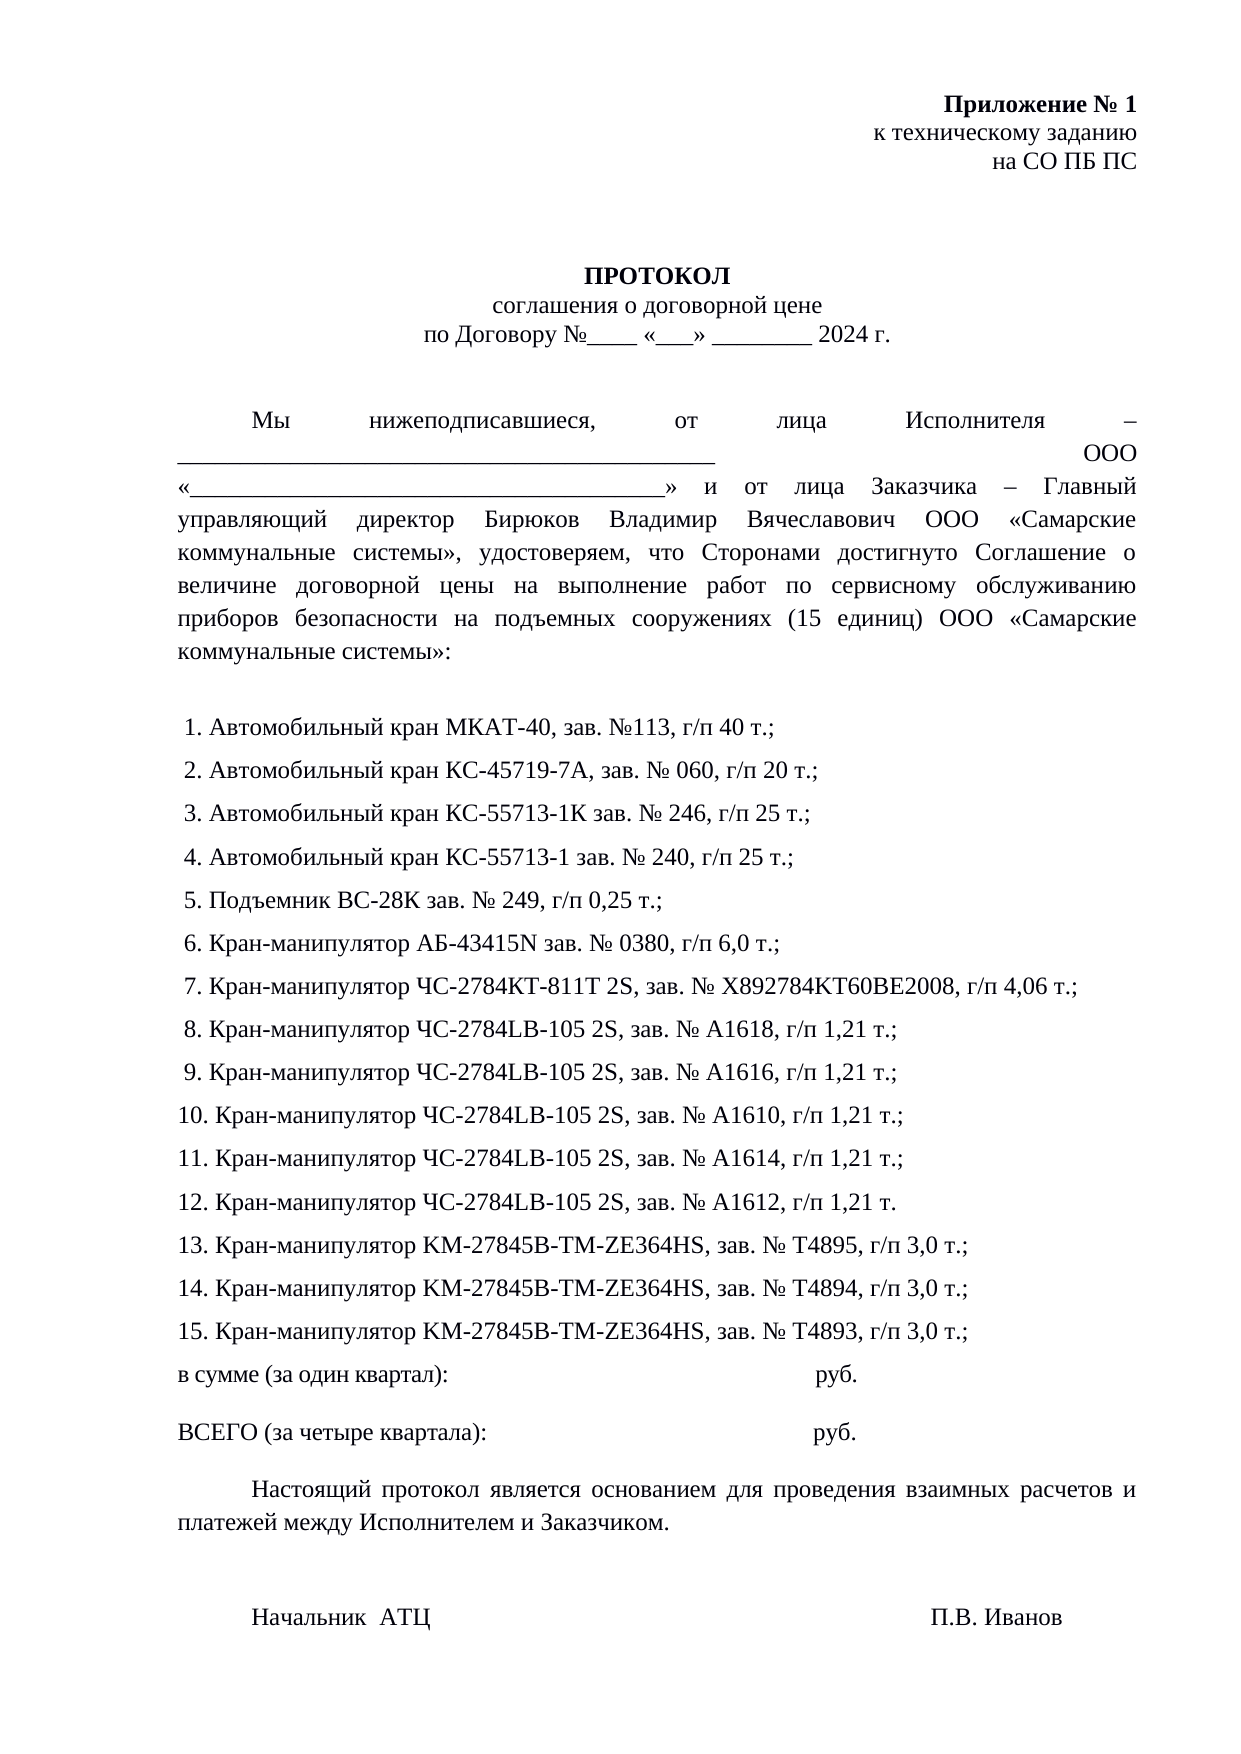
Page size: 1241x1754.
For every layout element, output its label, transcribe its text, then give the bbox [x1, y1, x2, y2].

text 2. Автомобильный кран КС-45719-7А, зав. № 060, г/п 20 т.; [177, 755, 1137, 784]
text 4. Автомобильный кран КС-55713-1 зав. № 240, г/п 25 т.; [177, 842, 1137, 870]
text 8. Кран-манипулятор ЧС-2784LB-105 2S, зав. № А1618, г/п 1,21 т.; [177, 1014, 1137, 1043]
text 3. Автомобильный кран КС-55713-1К зав. № 246, г/п 25 т.; [177, 798, 1137, 827]
text 1. Автомобильный кран МКАТ-40, зав. №113, г/п 40 т.; [177, 712, 1137, 741]
text 11. Кран-манипулятор ЧС-2784LB-105 2S, зав. № А1614, г/п 1,21 т.; [177, 1143, 1137, 1172]
text 5. Подъемник ВС-28К зав. № 249, г/п 0,25 т.; [177, 885, 1137, 913]
text соглашения о договорной цене [177, 290, 1137, 319]
text Начальник АТЦ П.В. Иванов [251, 1602, 1137, 1631]
text Приложение № 1 [177, 89, 1137, 117]
text в сумме (за один квартал): руб. [177, 1359, 1137, 1388]
text Настоящий протокол является основанием для проведения взаимных расчетов и платежей между Исполнителем и Заказчиком. [177, 1474, 1137, 1536]
text 9. Кран-манипулятор ЧС-2784LB-105 2S, зав. № А1616, г/п 1,21 т.; [177, 1057, 1137, 1086]
text по Договору №____ «___» ________ 2024 г. [177, 319, 1137, 347]
text 7. Кран-манипулятор ЧС-2784КТ-811Т 2S, зав. № X892784KT60BE2008, г/п 4,06 т.; [177, 971, 1137, 1000]
text 13. Кран-манипулятор KM-27845B-TM-ZE364HS, зав. № Т4895, г/п 3,0 т.; [177, 1230, 1137, 1258]
text ПРОТОКОЛ [177, 261, 1137, 290]
text 10. Кран-манипулятор ЧС-2784LB-105 2S, зав. № А1610, г/п 1,21 т.; [177, 1100, 1137, 1129]
text Мы нижеподписавшиеся, от лица Исполнителя – ___________________________________________ ООО «______________________________________» и от лица Заказчика – Главный управляющий директор Бирюков Владимир Вячеславович ООО «Самарские коммунальные системы», удостоверяем, что Сторонами достигнуто Соглашение о величине договорной цены на выполнение работ по сервисному обслуживанию приборов безопасности на подъемных сооружениях (15 единиц) ООО «Самарские коммунальные системы»: [177, 405, 1137, 665]
text ВСЕГО (за четыре квартала): руб. [177, 1417, 1137, 1445]
text к техническому заданию [177, 117, 1137, 146]
text на СО ПБ ПС [177, 146, 1137, 175]
text 6. Кран-манипулятор АБ-43415N зав. № 0380, г/п 6,0 т.; [177, 928, 1137, 957]
text 14. Кран-манипулятор KM-27845B-TM-ZE364HS, зав. № Т4894, г/п 3,0 т.; [177, 1273, 1137, 1302]
text 12. Кран-манипулятор ЧС-2784LB-105 2S, зав. № А1612, г/п 1,21 т. [177, 1187, 1137, 1215]
text 15. Кран-манипулятор KM-27845B-TM-ZE364HS, зав. № Т4893, г/п 3,0 т.; [177, 1316, 1137, 1345]
